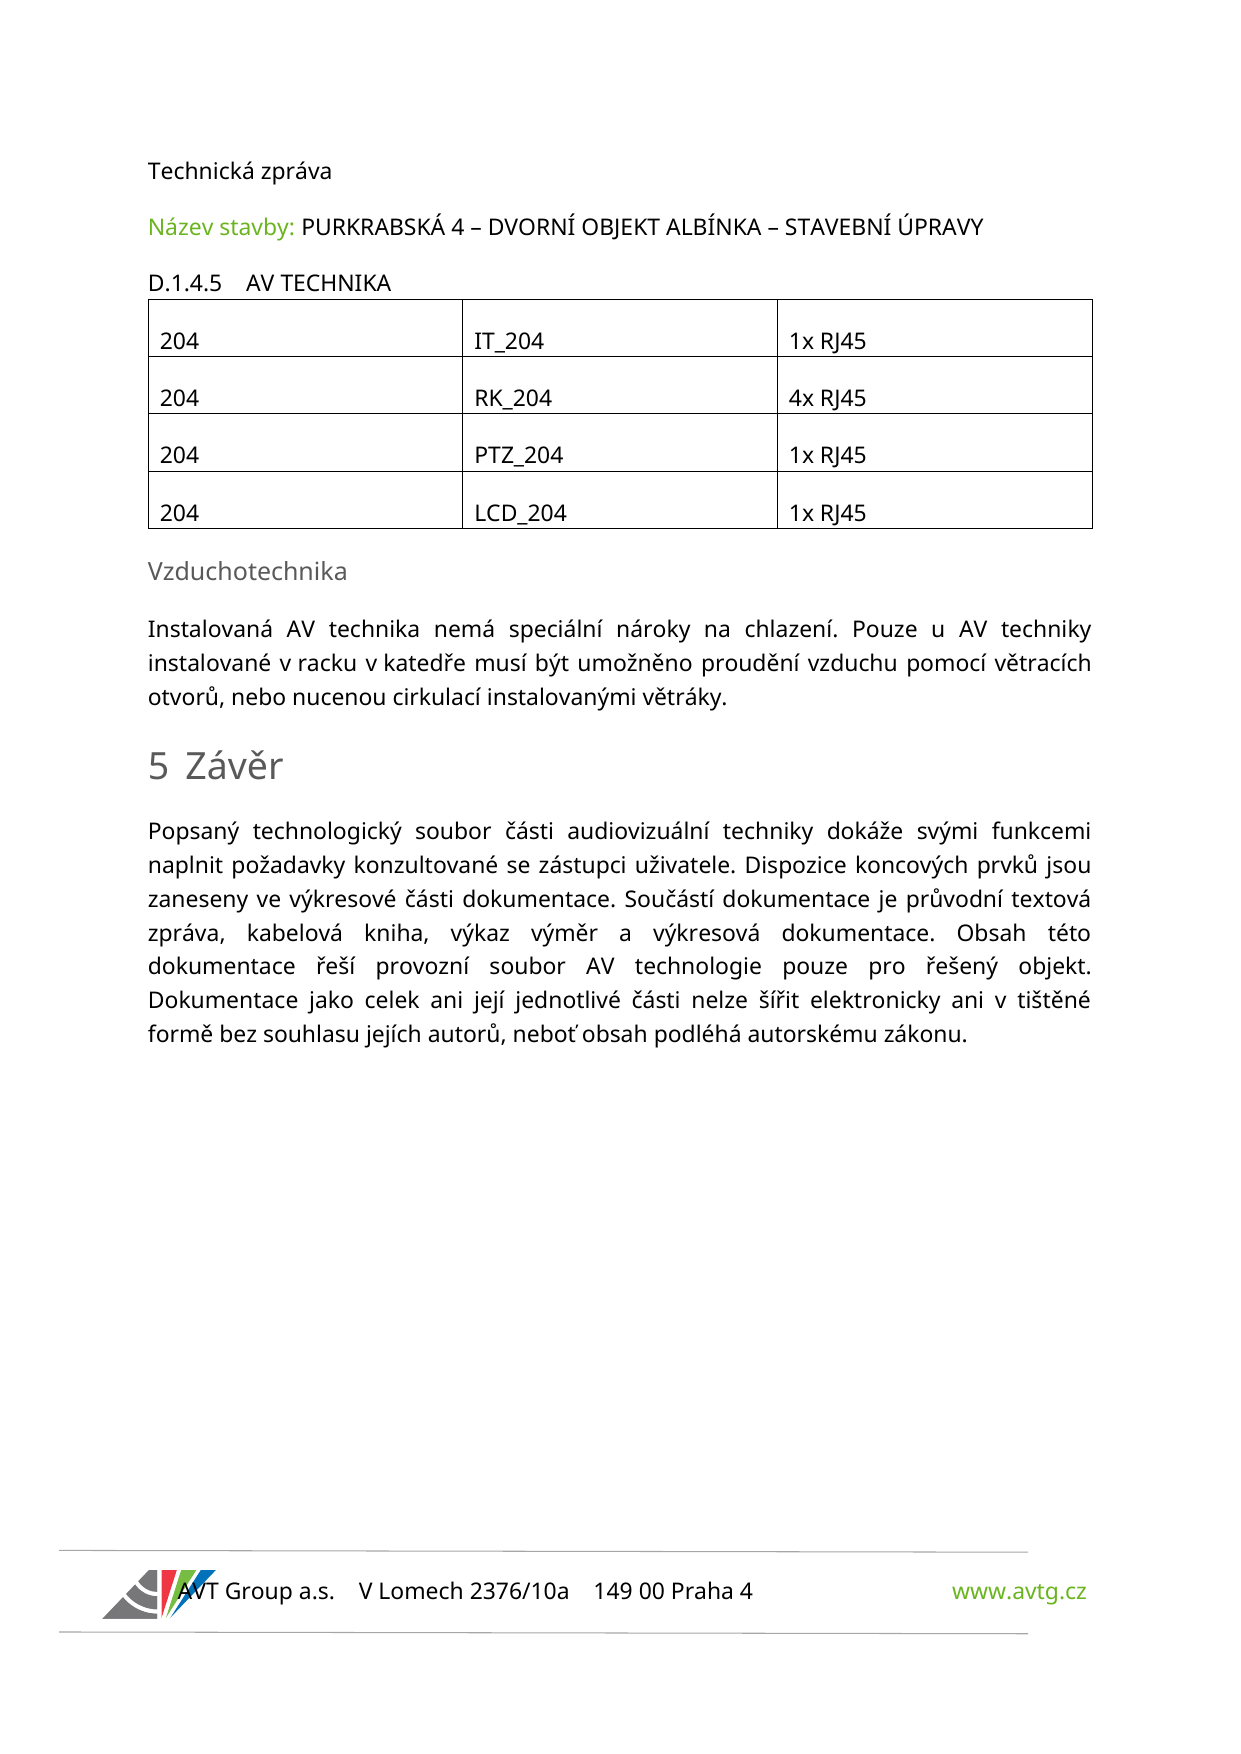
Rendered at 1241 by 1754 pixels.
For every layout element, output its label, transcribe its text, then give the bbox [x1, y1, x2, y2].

subtitle Závěr [148, 739, 1092, 790]
table_cell 204 [149, 357, 462, 413]
table_cell 4x RJ45 [778, 357, 1092, 413]
table_cell IT_204 [463, 300, 777, 356]
text Instalovaná AV technika nemá speciální nároky na chlazení. Pouze u AV techniky instalované v racku v katedře musí být umožněno proudění vzduchu pomocí větracích otvorů, nebo nucenou cirkulací instalovanými větráky. [148, 613, 1092, 712]
subtitle Vzduchotechnika [148, 554, 1092, 588]
table_cell 1x RJ45 [778, 414, 1092, 471]
table_cell 1x RJ45 [778, 472, 1092, 528]
picture [97, 1570, 217, 1623]
table_cell LCD_204 [463, 472, 777, 528]
text Popsaný technologický soubor části audiovizuální techniky dokáže svými funkcemi naplnit požadavky konzultované se zástupci uživatele. Dispozice koncových prvků jsou zaneseny ve výkresové části dokumentace. Součástí dokumentace je průvodní textová zpráva, kabelová kniha, výkaz výměr a výkresová dokumentace. Obsah této dokumentace řeší provozní soubor AV technologie pouze pro řešený objekt. Dokumentace jako celek ani její jednotlivé části nelze šířit elektronicky ani v tištěné formě bez souhlasu jejích autorů, neboť obsah podléhá autorskému zákonu. [148, 815, 1092, 1049]
table_cell RK_204 [463, 357, 777, 413]
table_cell 204 [149, 300, 462, 356]
table_cell 204 [149, 414, 462, 471]
table_cell PTZ_204 [463, 414, 777, 471]
table_cell 1x RJ45 [778, 300, 1092, 356]
table_cell 204 [149, 472, 462, 528]
